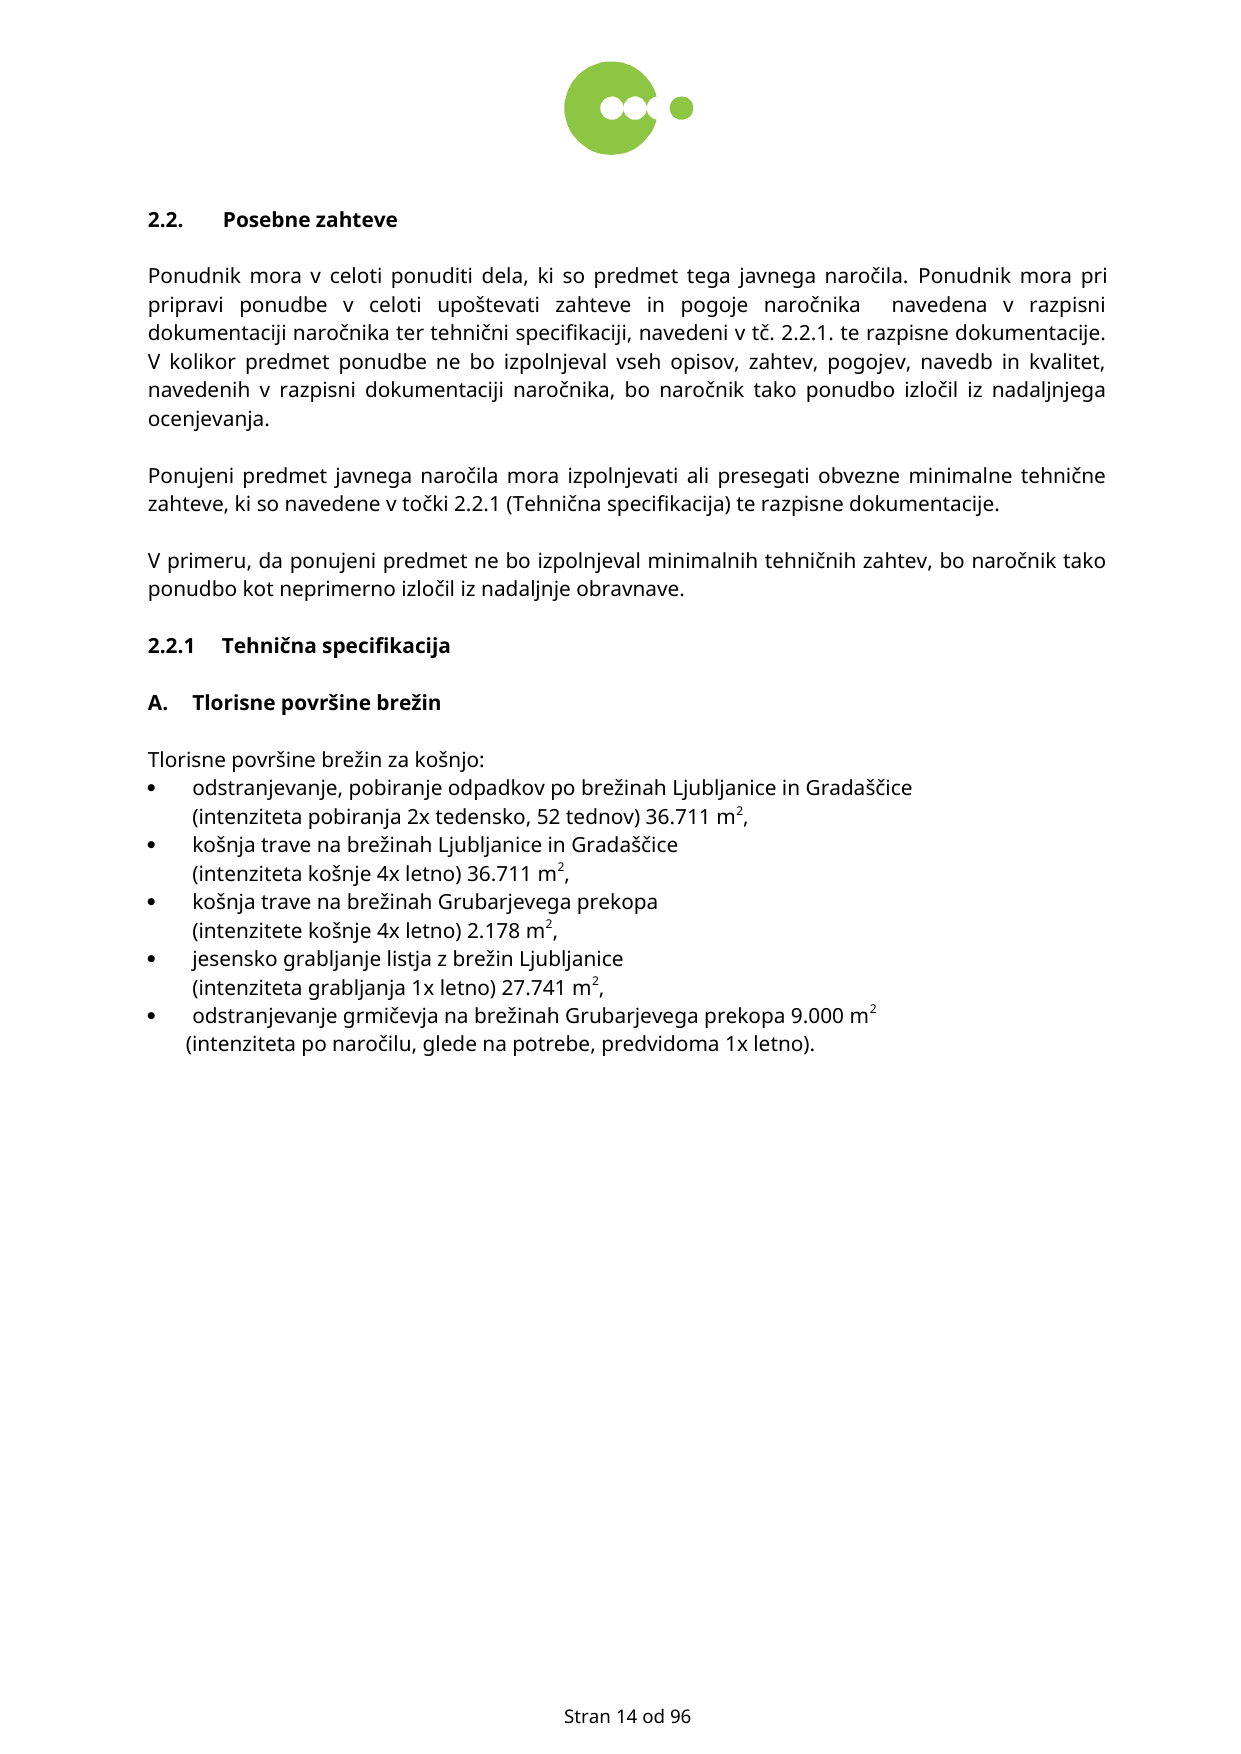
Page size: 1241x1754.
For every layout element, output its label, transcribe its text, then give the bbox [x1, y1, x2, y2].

list Tehnična specifikacija [148, 631, 1107, 660]
text Ponujeni predmet javnega naročila mora izpolnjevati ali presegati obvezne minimalne tehnične zahteve, ki so navedene v točki 2.2.1 (Tehnična specifikacija) te razpisne dokumentacije. [148, 461, 1107, 518]
text (intenzitete košnje 4x letno) 2.178 m2, [192, 916, 1107, 944]
list jesensko grabljanje listja z brežin Ljubljanice [148, 944, 1107, 973]
list Posebne zahteve [148, 205, 1107, 233]
list odstranjevanje, pobiranje odpadkov po brežinah Ljubljanice in Gradaščice [148, 773, 1107, 802]
list odstranjevanje grmičevja na brežinah Grubarjevega prekopa 9.000 m2 [148, 1001, 1107, 1029]
text (intenziteta pobiranja 2x tedensko, 52 tednov) 36.711 m2, [192, 802, 1107, 830]
list košnja trave na brežinah Ljubljanice in Gradaščice [148, 830, 1107, 859]
list Tlorisne površine brežin [148, 688, 1107, 717]
list košnja trave na brežinah Grubarjevega prekopa [148, 887, 1107, 916]
text V primeru, da ponujeni predmet ne bo izpolnjeval minimalnih tehničnih zahtev, bo naročnik tako ponudbo kot neprimerno izločil iz nadaljnje obravnave. [148, 546, 1107, 603]
text (intenziteta košnje 4x letno) 36.711 m2, [192, 859, 1107, 887]
text Ponudnik mora v celoti ponuditi dela, ki so predmet tega javnega naročila. Ponudnik mora pri pripravi ponudbe v celoti upoštevati zahteve in pogoje naročnika navedena v razpisni dokumentaciji naročnika ter tehnični specifikaciji, navedeni v tč. 2.2.1. te razpisne dokumentacije. V kolikor predmet ponudbe ne bo izpolnjeval vseh opisov, zahtev, pogojev, navedb in kvalitet, navedenih v razpisni dokumentaciji naročnika, bo naročnik tako ponudbo izločil iz nadaljnjega ocenjevanja. [148, 262, 1107, 432]
text (intenziteta grabljanja 1x letno) 27.741 m2, [192, 973, 1107, 1001]
text Tlorisne površine brežin za košnjo: [148, 745, 1107, 773]
text (intenziteta po naročilu, glede na potrebe, predvidoma 1x letno). [148, 1029, 1107, 1058]
